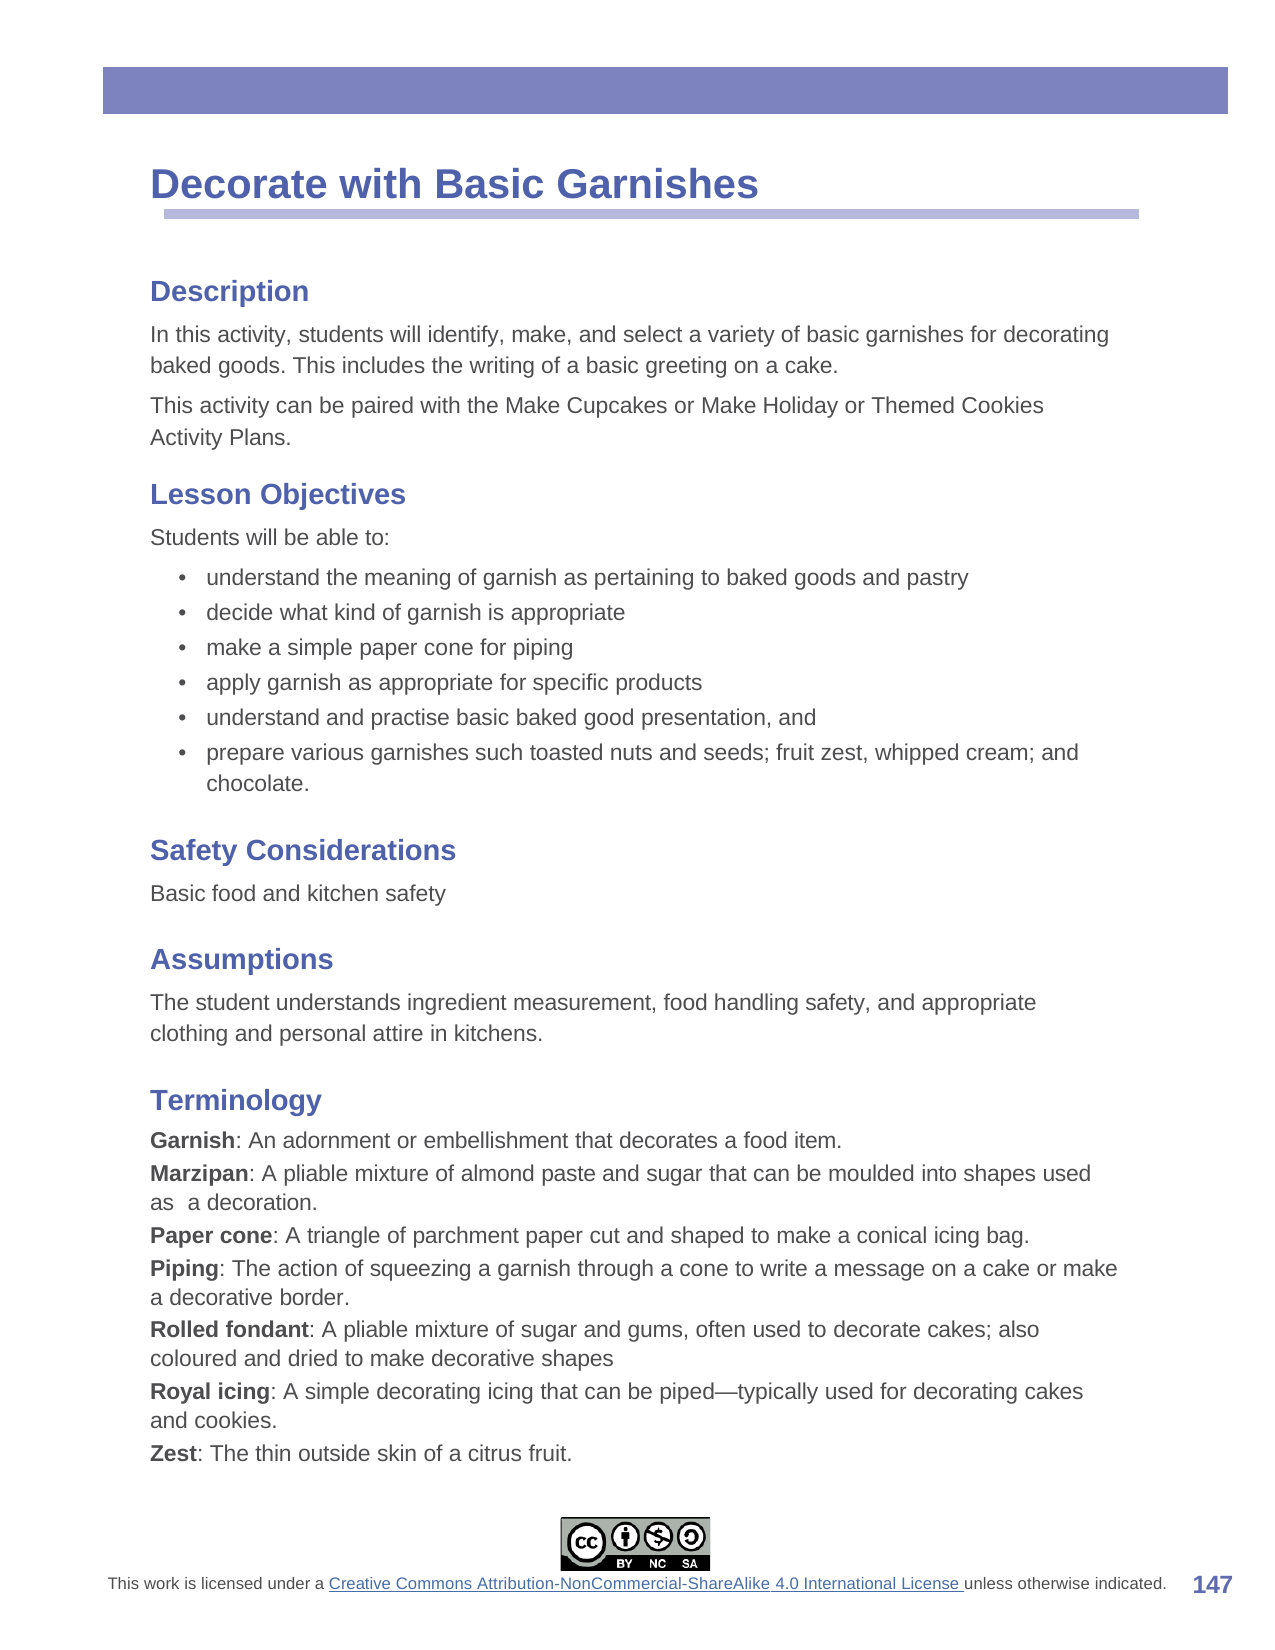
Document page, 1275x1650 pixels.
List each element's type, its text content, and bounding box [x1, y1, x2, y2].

text Garnish: An adornment or embellishment that decorates a food item. [150, 1127, 1244, 1153]
text Lesson Objectives [150, 477, 1244, 511]
text Piping: The action of squeezing a garnish through a cone to write a message on a cake or make a decorative border. [150, 1255, 1119, 1310]
text Zest: The thin outside skin of a citrus fruit. [150, 1440, 1244, 1466]
text Rolled fondant: A pliable mixture of sugar and gums, often used to decorate cakes; also coloured and dried to make decorative shapes [150, 1316, 1101, 1372]
list apply garnish as appropriate for specific products [178, 669, 1244, 695]
text Assumptions [150, 942, 1244, 976]
text Decorate with Basic Garnishes [150, 160, 1244, 208]
text Marzipan: A pliable mixture of almond paste and sugar that can be moulded into shapes used as a decoration. [150, 1160, 1119, 1215]
text This activity can be paired with the Make Cupcakes or Make Holiday or Themed Cookies Activity Plans. [150, 392, 1101, 450]
text Paper cone: A triangle of parchment paper cut and shaped to make a conical icing bag. [150, 1222, 1244, 1248]
list understand and practise basic baked good presentation, and [178, 704, 1244, 730]
text The student understands ingredient measurement, food handling safety, and appropriate clothing and personal attire in kitchens. [150, 989, 1101, 1046]
text In this activity, students will identify, make, and select a variety of basic garnishes for decorating baked goods. This includes the writing of a basic greeting on a cake. [150, 321, 1119, 378]
text Basic food and kitchen safety [150, 879, 1244, 906]
list prepare various garnishes such toasted nuts and seeds; fruit zest, whipped cream; and chocolate. [178, 739, 1085, 796]
text Students will be able to: [150, 523, 1244, 550]
picture [560, 1517, 711, 1571]
text 147 [1192, 1574, 1244, 1599]
list understand the meaning of garnish as pertaining to baked goods and pastry [178, 564, 1244, 590]
text Royal icing: A simple decorating icing that can be piped—typically used for decorating cakes and cookies. [150, 1378, 1101, 1433]
text Terminology [150, 1083, 1244, 1116]
text Safety Considerations [150, 833, 1244, 867]
list decide what kind of garnish is appropriate [178, 599, 1244, 625]
list make a simple paper cone for piping [178, 634, 1244, 660]
text This work is licensed under a Creative Commons Attribution-NonCommercial-ShareAlike 4.0 International License unless otherwise indicated. [107, 1574, 1175, 1593]
text Description [150, 274, 1244, 308]
